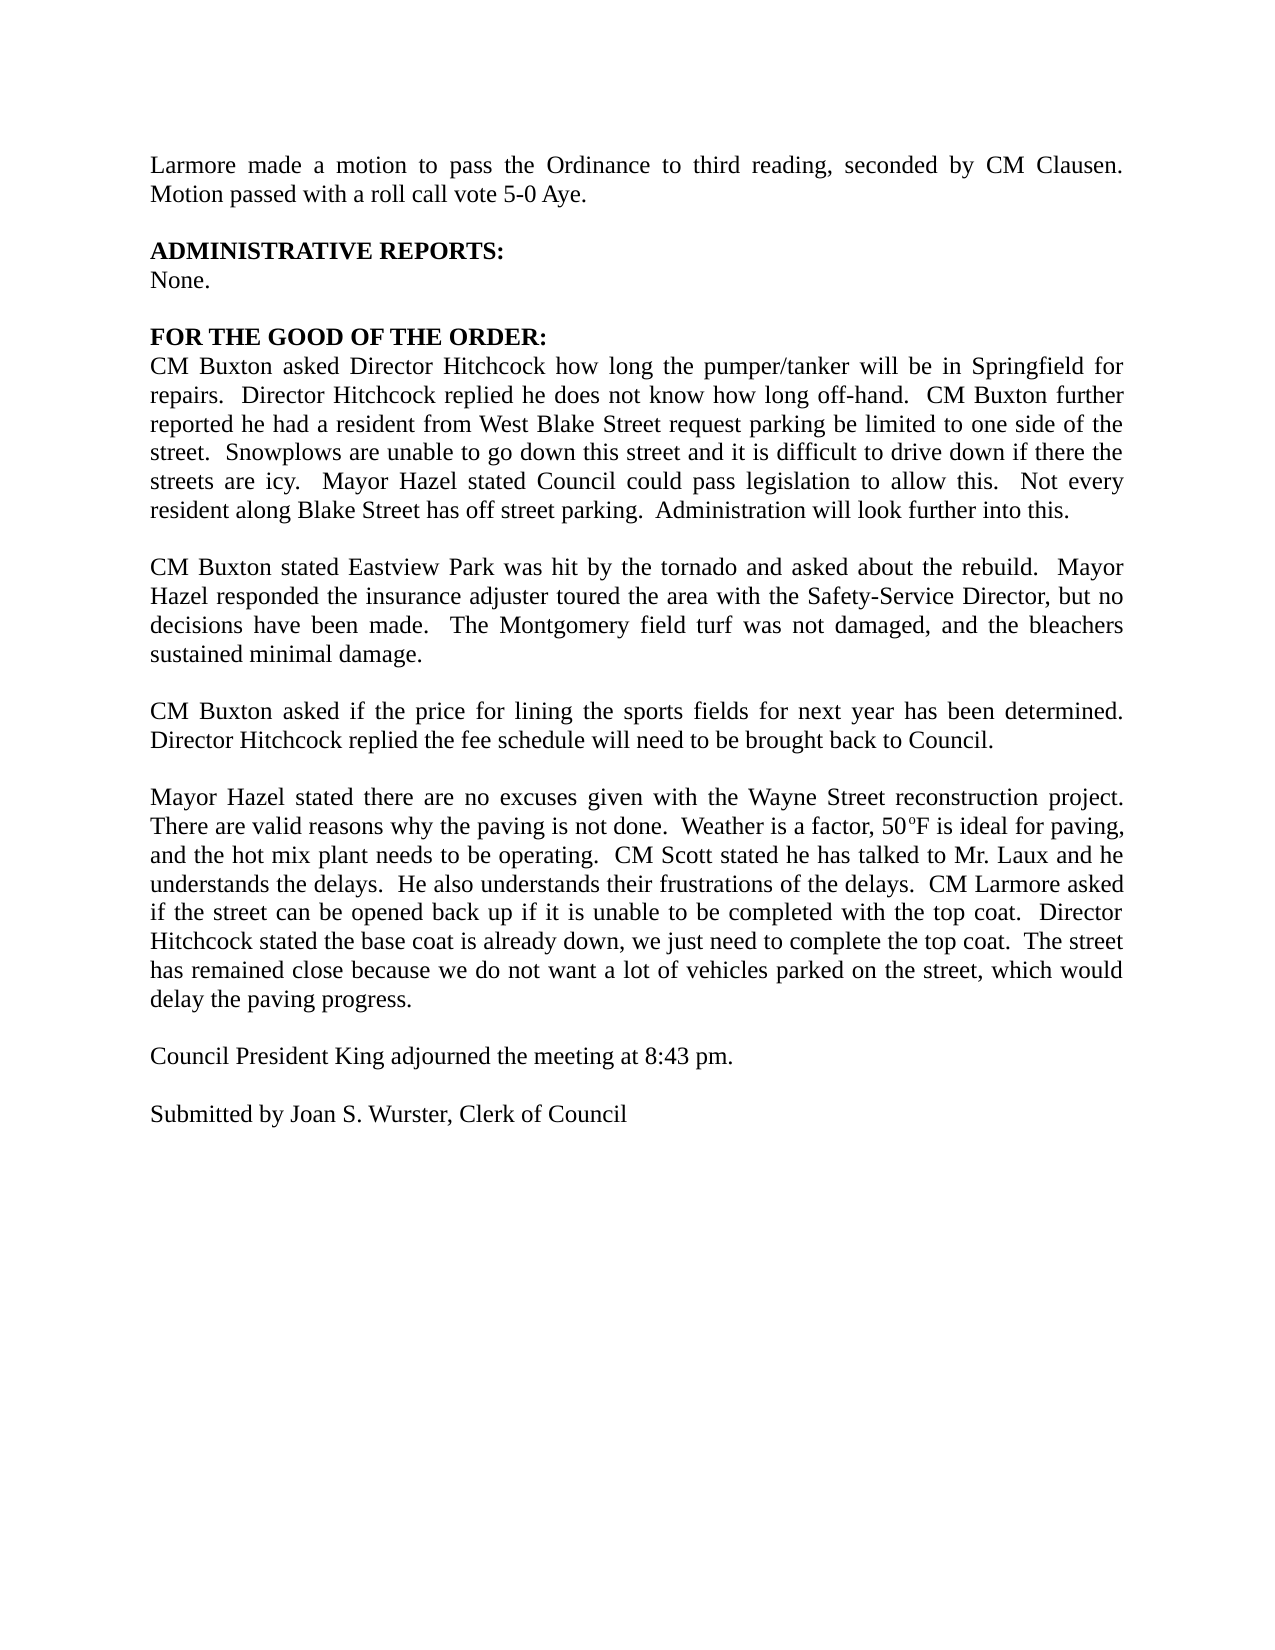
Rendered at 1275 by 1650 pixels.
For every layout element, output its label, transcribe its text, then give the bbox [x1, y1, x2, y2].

text CM Buxton asked Director Hitchcock how long the pumper/tanker will be in Springfield for repairs. Director Hitchcock replied he does not know how long off-hand. CM Buxton further reported he had a resident from West Blake Street request parking be limited to one side of the street. Snowplows are unable to go down this street and it is difficult to drive down if there the streets are icy. Mayor Hazel stated Council could pass legislation to allow this. Not every resident along Blake Street has off street parking. Administration will look further into this. [150, 351, 1125, 524]
text Council President King adjourned the meeting at 8:43 pm. [150, 1041, 1125, 1070]
text None. [150, 265, 1125, 294]
text FOR THE GOOD OF THE ORDER: [150, 322, 1125, 351]
text ADMINISTRATIVE REPORTS: [150, 236, 1125, 265]
text CM Buxton asked if the price for lining the sports fields for next year has been determined. Director Hitchcock replied the fee schedule will need to be brought back to Council. [150, 696, 1125, 754]
text Mayor Hazel stated there are no excuses given with the Wayne Street reconstruction project. There are valid reasons why the paving is not done. Weather is a factor, 50oF is ideal for paving, and the hot mix plant needs to be operating. CM Scott stated he has talked to Mr. Laux and he understands the delays. He also understands their frustrations of the delays. CM Larmore asked if the street can be opened back up if it is unable to be completed with the top coat. Director Hitchcock stated the base coat is already down, we just need to complete the top coat. The street has remained close because we do not want a lot of vehicles parked on the street, which would delay the paving progress. [150, 782, 1125, 1012]
text Submitted by Joan S. Wurster, Clerk of Council [150, 1099, 1125, 1127]
text CM Buxton stated Eastview Park was hit by the tornado and asked about the rebuild. Mayor Hazel responded the insurance adjuster toured the area with the Safety-Service Director, but no decisions have been made. The Montgomery field turf was not damaged, and the bleachers sustained minimal damage. [150, 552, 1125, 667]
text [150, 150, 1125, 207]
